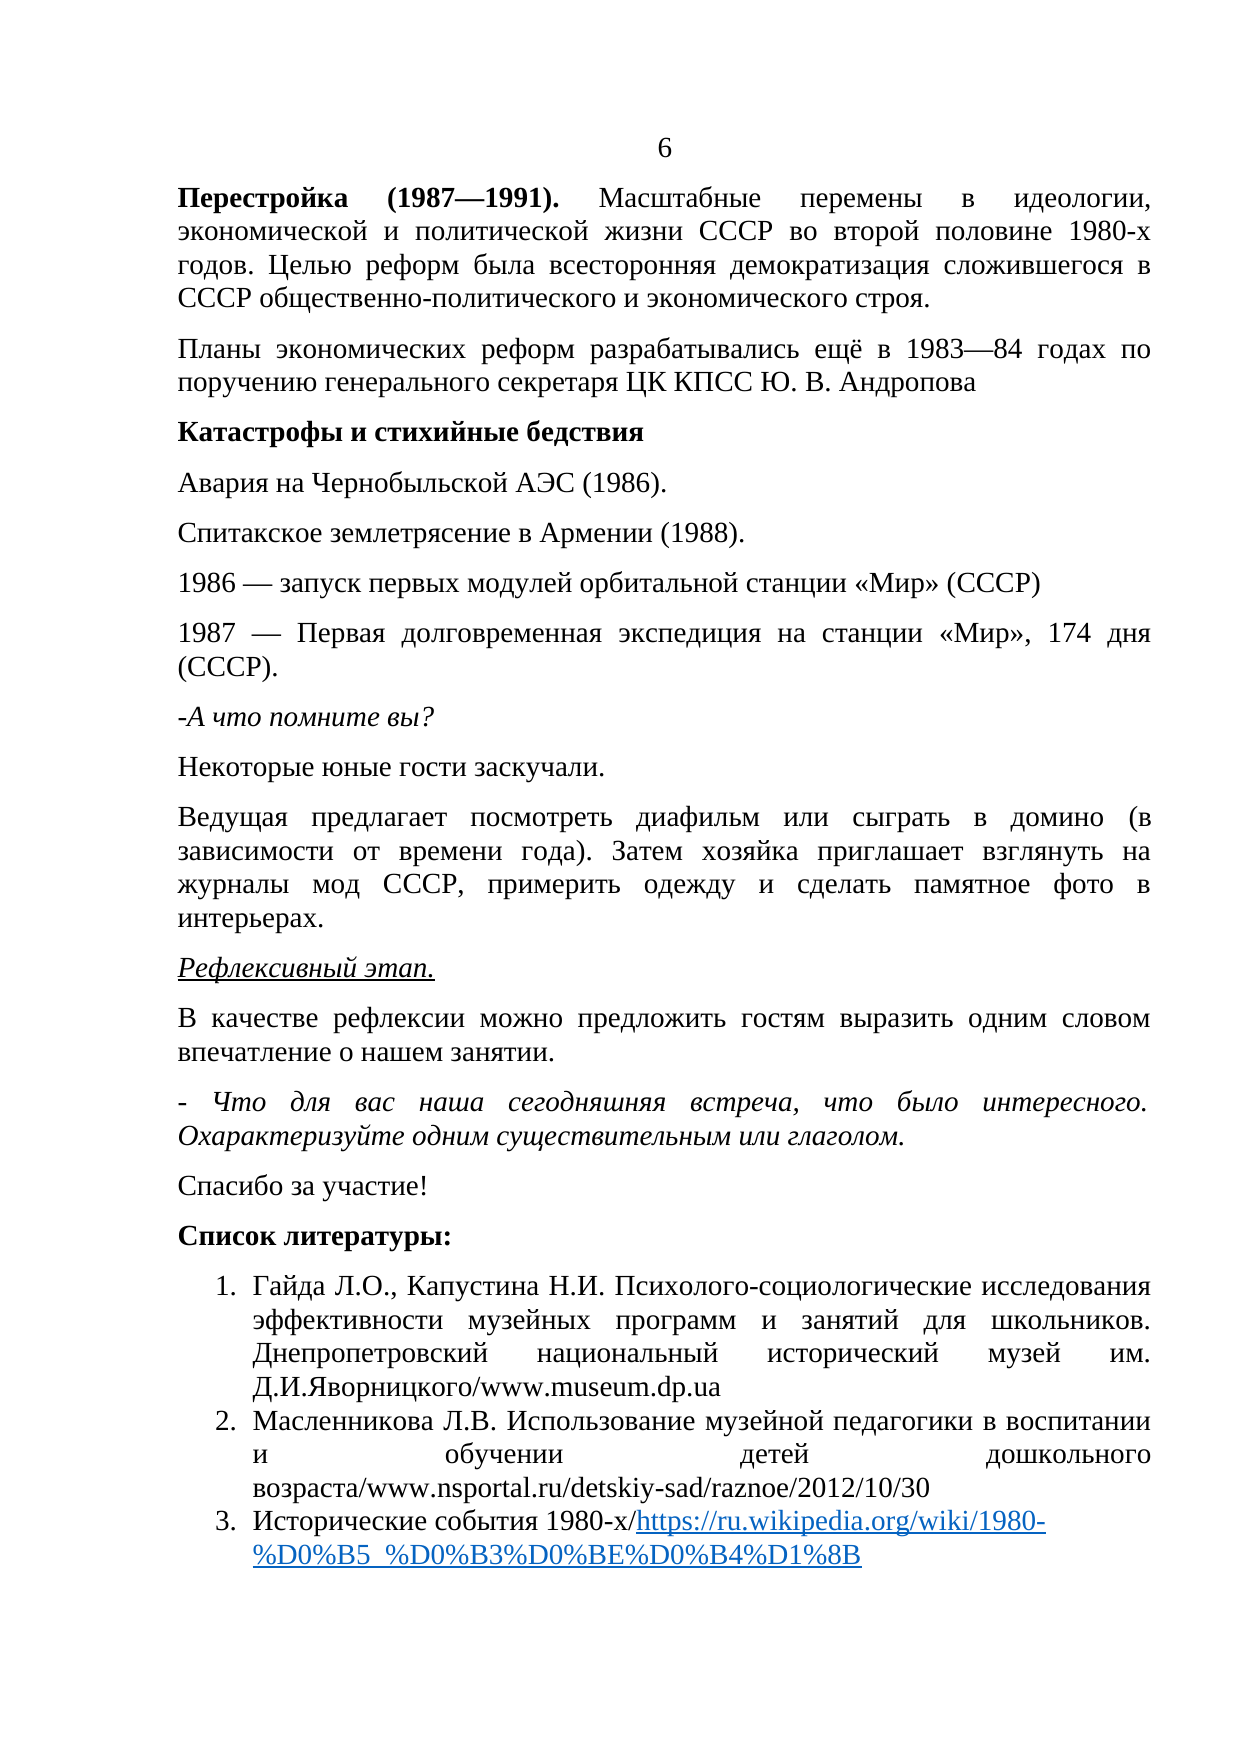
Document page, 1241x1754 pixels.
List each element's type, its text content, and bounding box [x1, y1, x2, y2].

list Масленникова Л.В. Использование музейной педагогики в воспитании и обучении детей дошкольного возраста/www.nsportal.ru/detskiy-sad/raznoe/2012/10/30 [215, 1403, 1152, 1503]
text Некоторые юные гости заскучали. [177, 749, 1152, 783]
text 1987 — Первая долговременная экспедиция на станции «Мир», 174 дня (СССР). [177, 615, 1152, 682]
list Исторические события 1980-х/https://ru.wikipedia.org/wiki/1980-%D0%B5_%D0%B3%D0%BE%D0%B4%D1%8B [215, 1503, 1152, 1570]
text Авария на Чернобыльской АЭС (1986). [177, 465, 1152, 498]
text Планы экономических реформ разрабатывались ещё в 1983—84 годах по поручению генерального секретаря ЦК КПСС Ю. В. Андропова [177, 331, 1152, 398]
text - Что для вас наша сегодняшняя встреча, что было интересного. Охарактеризуйте одним существительным или глаголом. [177, 1084, 1152, 1151]
text Список литературы: [177, 1218, 1152, 1252]
list Гайда Л.О., Капустина Н.И. Психолого-социологические исследования эффективности музейных программ и занятий для школьников. Днепропетровский национальный исторический музей им. Д.И.Яворницкого/www.museum.dp.ua [215, 1268, 1152, 1403]
text Перестройка (1987—1991). Масштабные перемены в идеологии, экономической и политической жизни СССР во второй половине 1980-х годов. Целью реформ была всесторонняя демократизация сложившегося в СССР общественно-политического и экономического строя. [177, 180, 1152, 314]
text 6 [177, 130, 1152, 163]
text В качестве рефлексии можно предложить гостям выразить одним словом впечатление о нашем занятии. [177, 1001, 1152, 1068]
text 1986 — запуск первых модулей орбитальной станции «Мир» (СССР) [177, 565, 1152, 599]
text Ведущая предлагает посмотреть диафильм или сыграть в домино (в зависимости от времени года). Затем хозяйка приглашает взглянуть на журналы мод СССР, примерить одежду и сделать памятное фото в интерьерах. [177, 799, 1152, 934]
text Спитакское землетрясение в Армении (1988). [177, 515, 1152, 548]
text Спасибо за участие! [177, 1168, 1152, 1202]
text -А что помните вы? [177, 699, 1152, 733]
text Катастрофы и стихийные бедствия [177, 414, 1152, 448]
text Рефлексивный этап. [177, 950, 1152, 984]
